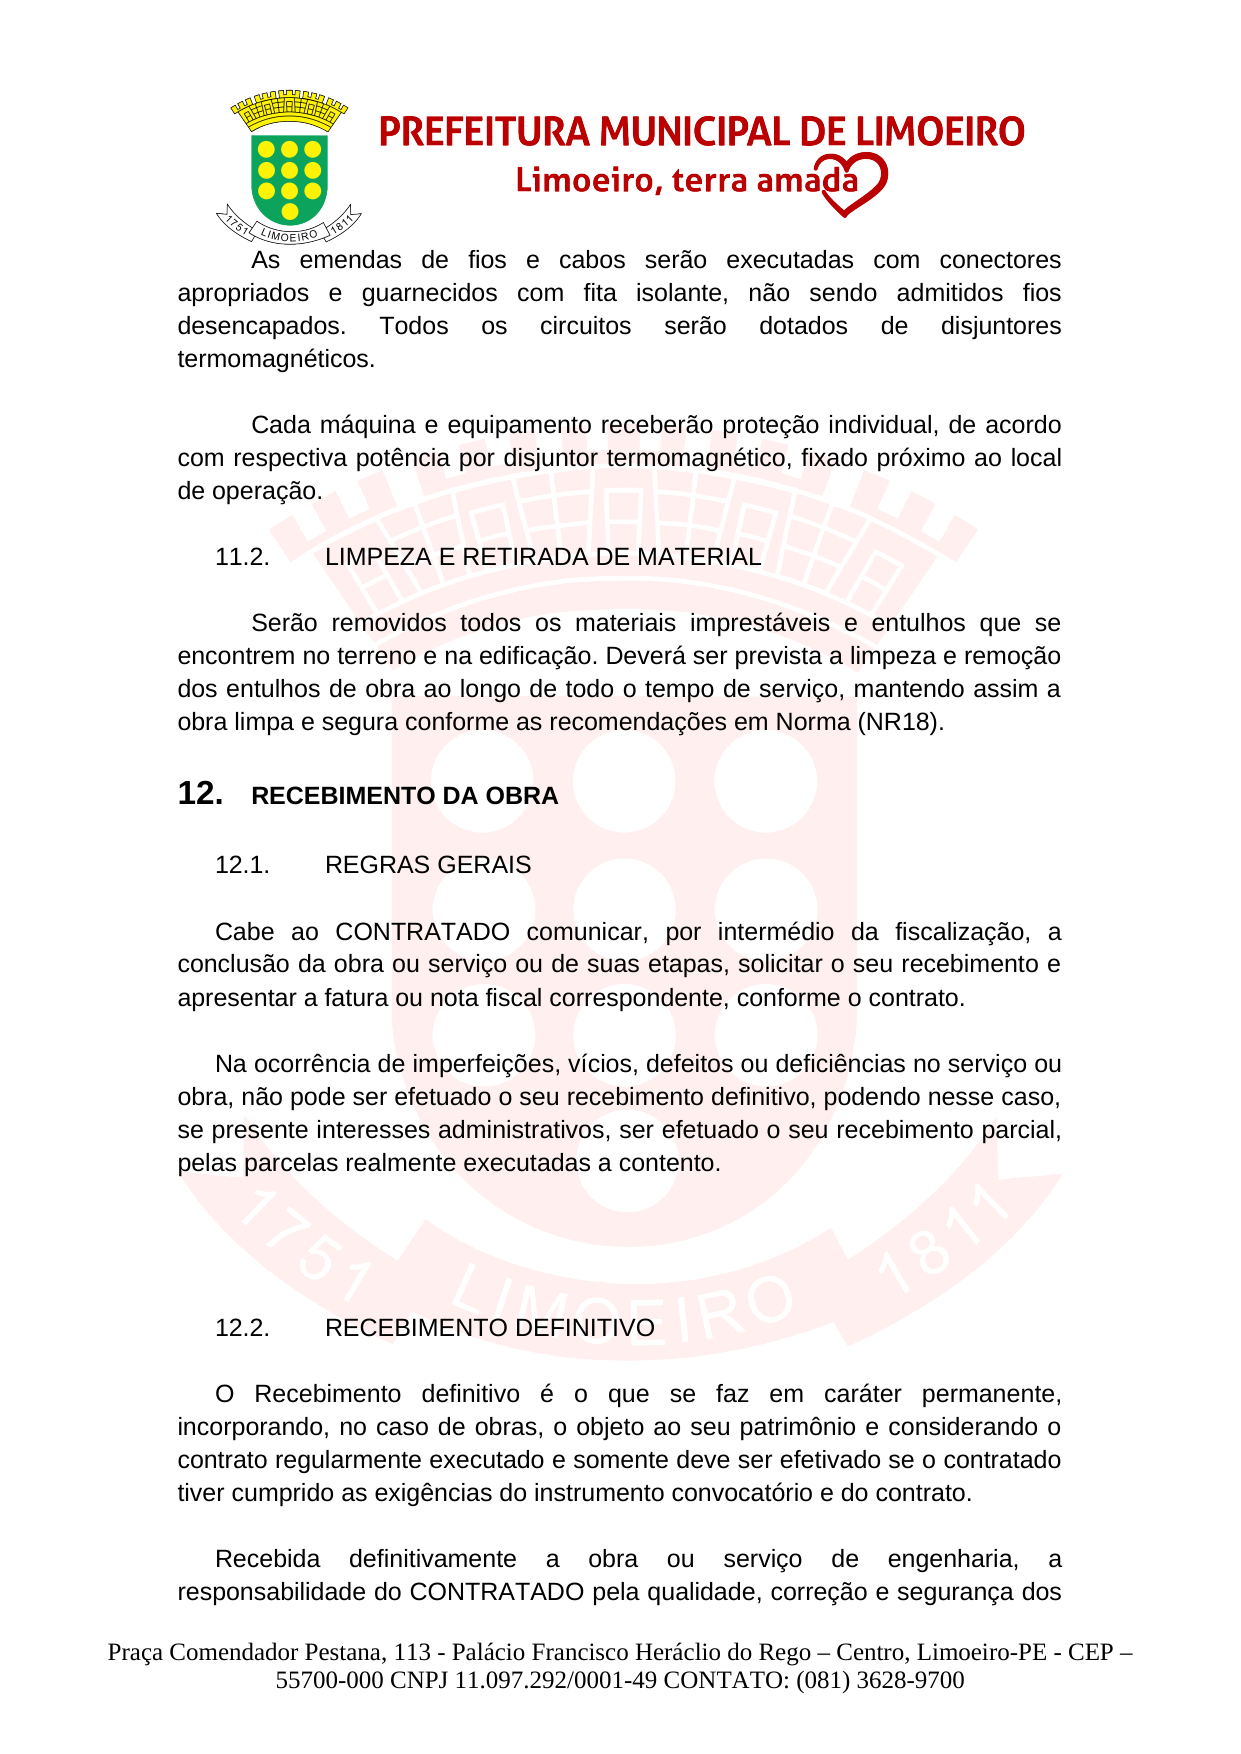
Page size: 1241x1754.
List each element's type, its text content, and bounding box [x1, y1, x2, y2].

text Serão removidos todos os materiais imprestáveis e entulhos que se encontrem no terreno e na edificação. Deverá ser prevista a limpeza e remoção dos entulhos de obra ao longo de todo o tempo de serviço, mantendo assim a obra limpa e segura conforme as recomendações em Norma (NR18). [177, 608, 1063, 736]
list REGRAS GERAIS [215, 850, 1063, 879]
text Cada máquina e equipamento receberão proteção individual, de acordo com respectiva potência por disjuntor termomagnético, fixado próximo ao local de operação. [177, 410, 1063, 505]
list RECEBIMENTO DEFINITIVO [215, 1313, 1063, 1341]
text O Recebimento definitivo é o que se faz em caráter permanente, incorporando, no caso de obras, o objeto ao seu patrimônio e considerando o contrato regularmente executado e somente deve ser efetivado se o contratado tiver cumprido as exigências do instrumento convocatório e do contrato. [177, 1379, 1063, 1507]
text As emendas de fios e cabos serão executadas com conectores apropriados e guarnecidos com fita isolante, não sendo admitidos fios desencapados. Todos os circuitos serão dotados de disjuntores termomagnéticos. [177, 148, 1063, 373]
text Na ocorrência de imperfeições, vícios, defeitos ou deficiências no serviço ou obra, não pode ser efetuado o seu recebimento definitivo, podendo nesse caso, se presente interesses administrativos, ser efetuado o seu recebimento parcial, pelas parcelas realmente executadas a contento. [177, 1048, 1063, 1176]
picture [215, 89, 1025, 148]
text Cabe ao CONTRATADO comunicar, por intermédio da fiscalização, a conclusão da obra ou serviço ou de suas etapas, solicitar o seu recebimento e apresentar a fatura ou nota fiscal correspondente, conforme o contrato. [177, 916, 1063, 1011]
list RECEBIMENTO DA OBRA [177, 773, 1063, 812]
list LIMPEZA E RETIRADA DE MATERIAL [215, 542, 1063, 571]
